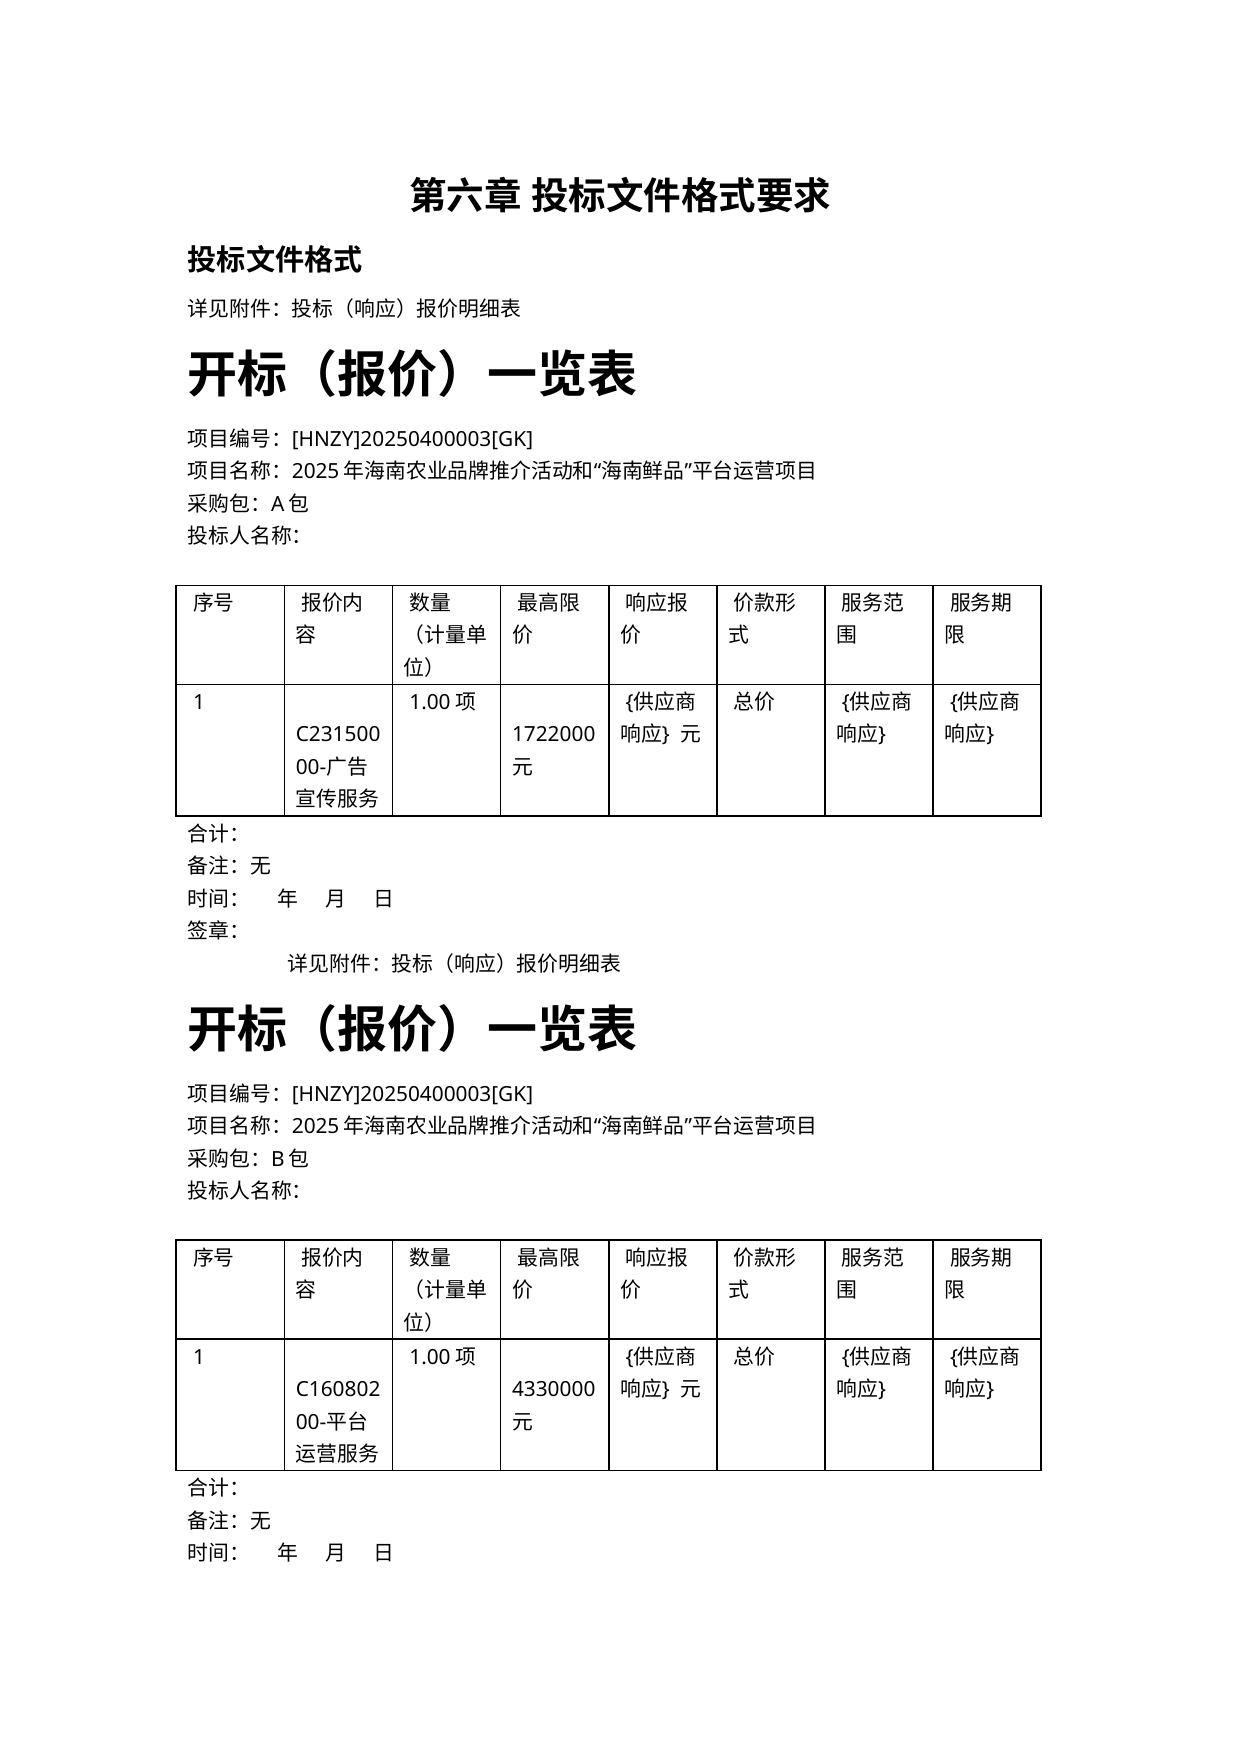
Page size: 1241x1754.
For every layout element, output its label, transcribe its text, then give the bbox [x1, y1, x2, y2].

table_header 价款形式 [718, 1241, 824, 1338]
text 开标（报价）一览表 [187, 979, 1053, 1077]
table_cell {供应商响应} [934, 685, 1040, 815]
table_cell 1 [177, 685, 284, 815]
text 时间： 年 月 日 [187, 1536, 1053, 1569]
text 投标人名称： [187, 1174, 1053, 1207]
table_cell {供应商响应} [826, 685, 932, 815]
table_header 服务范围 [826, 1241, 932, 1338]
text 签章： [187, 914, 1053, 947]
table_cell 1.00项 [393, 685, 500, 815]
table_cell {供应商响应} [934, 1340, 1040, 1470]
table_header 服务期限 [934, 586, 1040, 683]
table_header 数量（计量单位） [393, 1241, 500, 1338]
text 项目名称：2025年海南农业品牌推介活动和“海南鲜品”平台运营项目 [187, 454, 1053, 487]
table_cell {供应商响应} 元 [610, 685, 716, 815]
table_header 响应报价 [610, 1241, 716, 1338]
text 时间： 年 月 日 [187, 882, 1053, 914]
table_header 服务期限 [934, 1241, 1040, 1338]
text 投标文件格式 [187, 227, 1053, 292]
table_cell 1722000 元 [501, 685, 608, 815]
table_cell C16080200-平台运营服务 [285, 1340, 392, 1470]
text 备注：无 [187, 1504, 1053, 1536]
table_cell C23150000-广告宣传服务 [285, 685, 392, 815]
table_header 价款形式 [718, 586, 824, 683]
table_cell 4330000 元 [501, 1340, 608, 1470]
text 开标（报价）一览表 [187, 324, 1053, 422]
table_header 最高限价 [501, 1241, 608, 1338]
text 采购包：B包 [187, 1142, 1053, 1174]
text 第六章 投标文件格式要求 [187, 162, 1053, 227]
table_cell 1.00项 [393, 1340, 500, 1470]
text 投标人名称： [187, 519, 1053, 552]
table_header 最高限价 [501, 586, 608, 683]
text 合计： [187, 817, 1053, 849]
text 备注：无 [187, 849, 1053, 882]
text 项目编号：[HNZY]20250400003[GK] [187, 1077, 1053, 1109]
table_header 序号 [177, 586, 284, 683]
table_cell {供应商响应} [826, 1340, 932, 1470]
text 项目名称：2025年海南农业品牌推介活动和“海南鲜品”平台运营项目 [187, 1109, 1053, 1142]
table_header 报价内容 [285, 586, 392, 683]
text 详见附件：投标（响应）报价明细表 [187, 292, 1053, 324]
text 采购包：A包 [187, 487, 1053, 519]
table_header 服务范围 [826, 586, 932, 683]
table_header 报价内容 [285, 1241, 392, 1338]
table_header 响应报价 [610, 586, 716, 683]
text 详见附件：投标（响应）报价明细表 [187, 947, 1053, 979]
table_header 数量（计量单位） [393, 586, 500, 683]
text 项目编号：[HNZY]20250400003[GK] [187, 422, 1053, 454]
table_header 序号 [177, 1241, 284, 1338]
text 合计： [187, 1471, 1053, 1504]
table_cell {供应商响应} 元 [610, 1340, 716, 1470]
table_cell 总价 [718, 1340, 824, 1470]
table_cell 1 [177, 1340, 284, 1470]
table_cell 总价 [718, 685, 824, 815]
